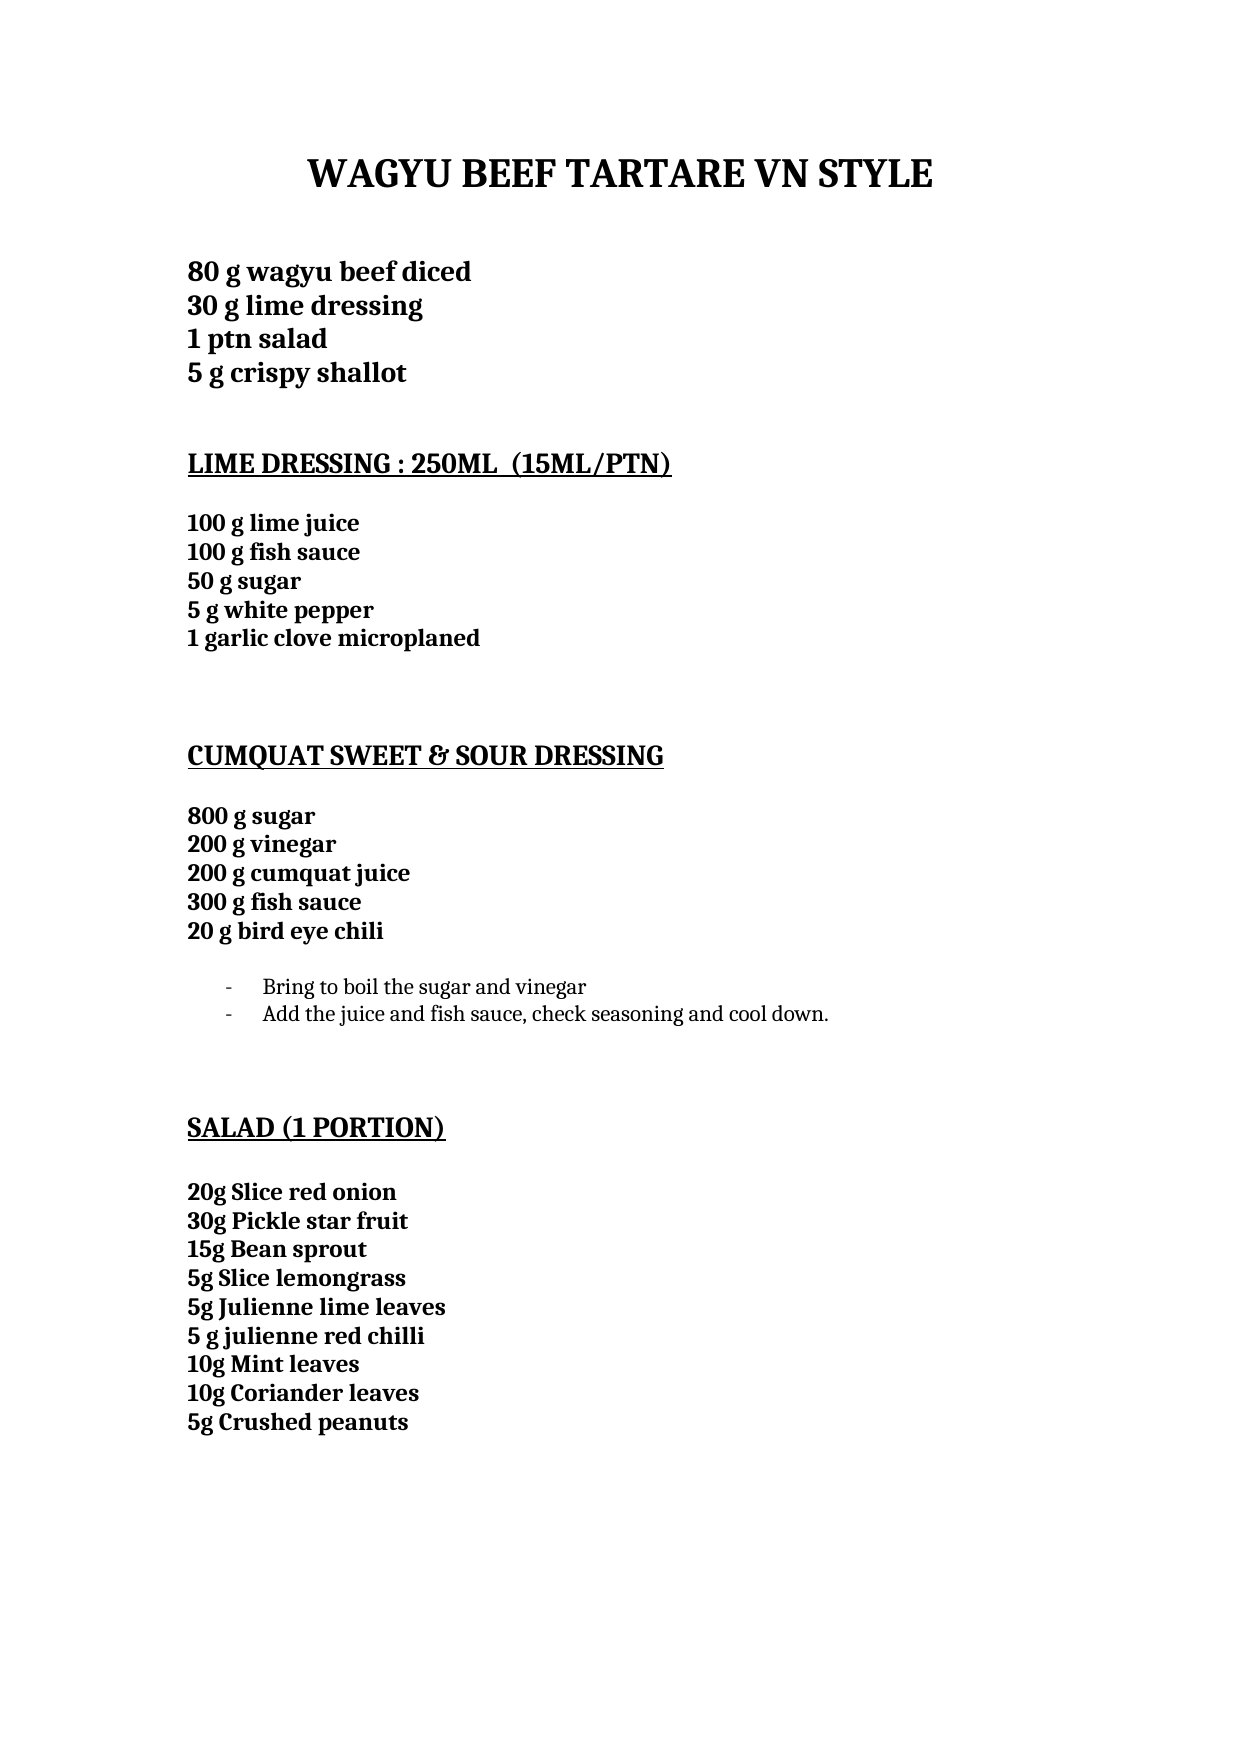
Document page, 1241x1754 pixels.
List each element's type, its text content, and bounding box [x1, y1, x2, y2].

text 1 garlic clove microplaned [187, 624, 1053, 653]
text 5g Crushed peanuts [187, 1408, 1053, 1437]
text 30 g lime dressing [187, 289, 1053, 322]
text 800 g sugar [187, 802, 1053, 830]
text 200 g vinegar [187, 830, 1053, 859]
text WAGYU BEEF TARTARE VN STYLE [187, 150, 1053, 198]
text 5 g crispy shallot [187, 356, 1053, 389]
text 20 g bird eye chili [187, 917, 1053, 945]
text 5g Slice lemongrass [187, 1264, 1053, 1293]
text 5 g white pepper [187, 596, 1053, 624]
text 100 g lime juice [187, 509, 1053, 538]
text 80 g wagyu beef diced [187, 255, 1053, 289]
list Bring to boil the sugar and vinegar [225, 974, 1053, 1001]
text 15g Bean sprout [187, 1235, 1053, 1264]
list Add the juice and fish sauce, check seasoning and cool down. [225, 1001, 1053, 1027]
text SALAD (1 PORTION) [187, 1111, 1053, 1144]
text 1 ptn salad [187, 322, 1053, 356]
text 50 g sugar [187, 567, 1053, 596]
text CUMQUAT SWEET & SOUR DRESSING [187, 739, 1053, 773]
text LIME DRESSING : 250ML (15ML/PTN) [187, 447, 1053, 481]
text 5g Julienne lime leaves [187, 1293, 1053, 1322]
text 300 g fish sauce [187, 888, 1053, 917]
text 10g Coriander leaves [187, 1379, 1053, 1408]
text 30g Pickle star fruit [187, 1207, 1053, 1235]
text 10g Mint leaves [187, 1350, 1053, 1379]
text 5 g julienne red chilli [187, 1322, 1053, 1350]
text 20g Slice red onion [187, 1178, 1053, 1207]
text 100 g fish sauce [187, 538, 1053, 567]
text 200 g cumquat juice [187, 859, 1053, 888]
